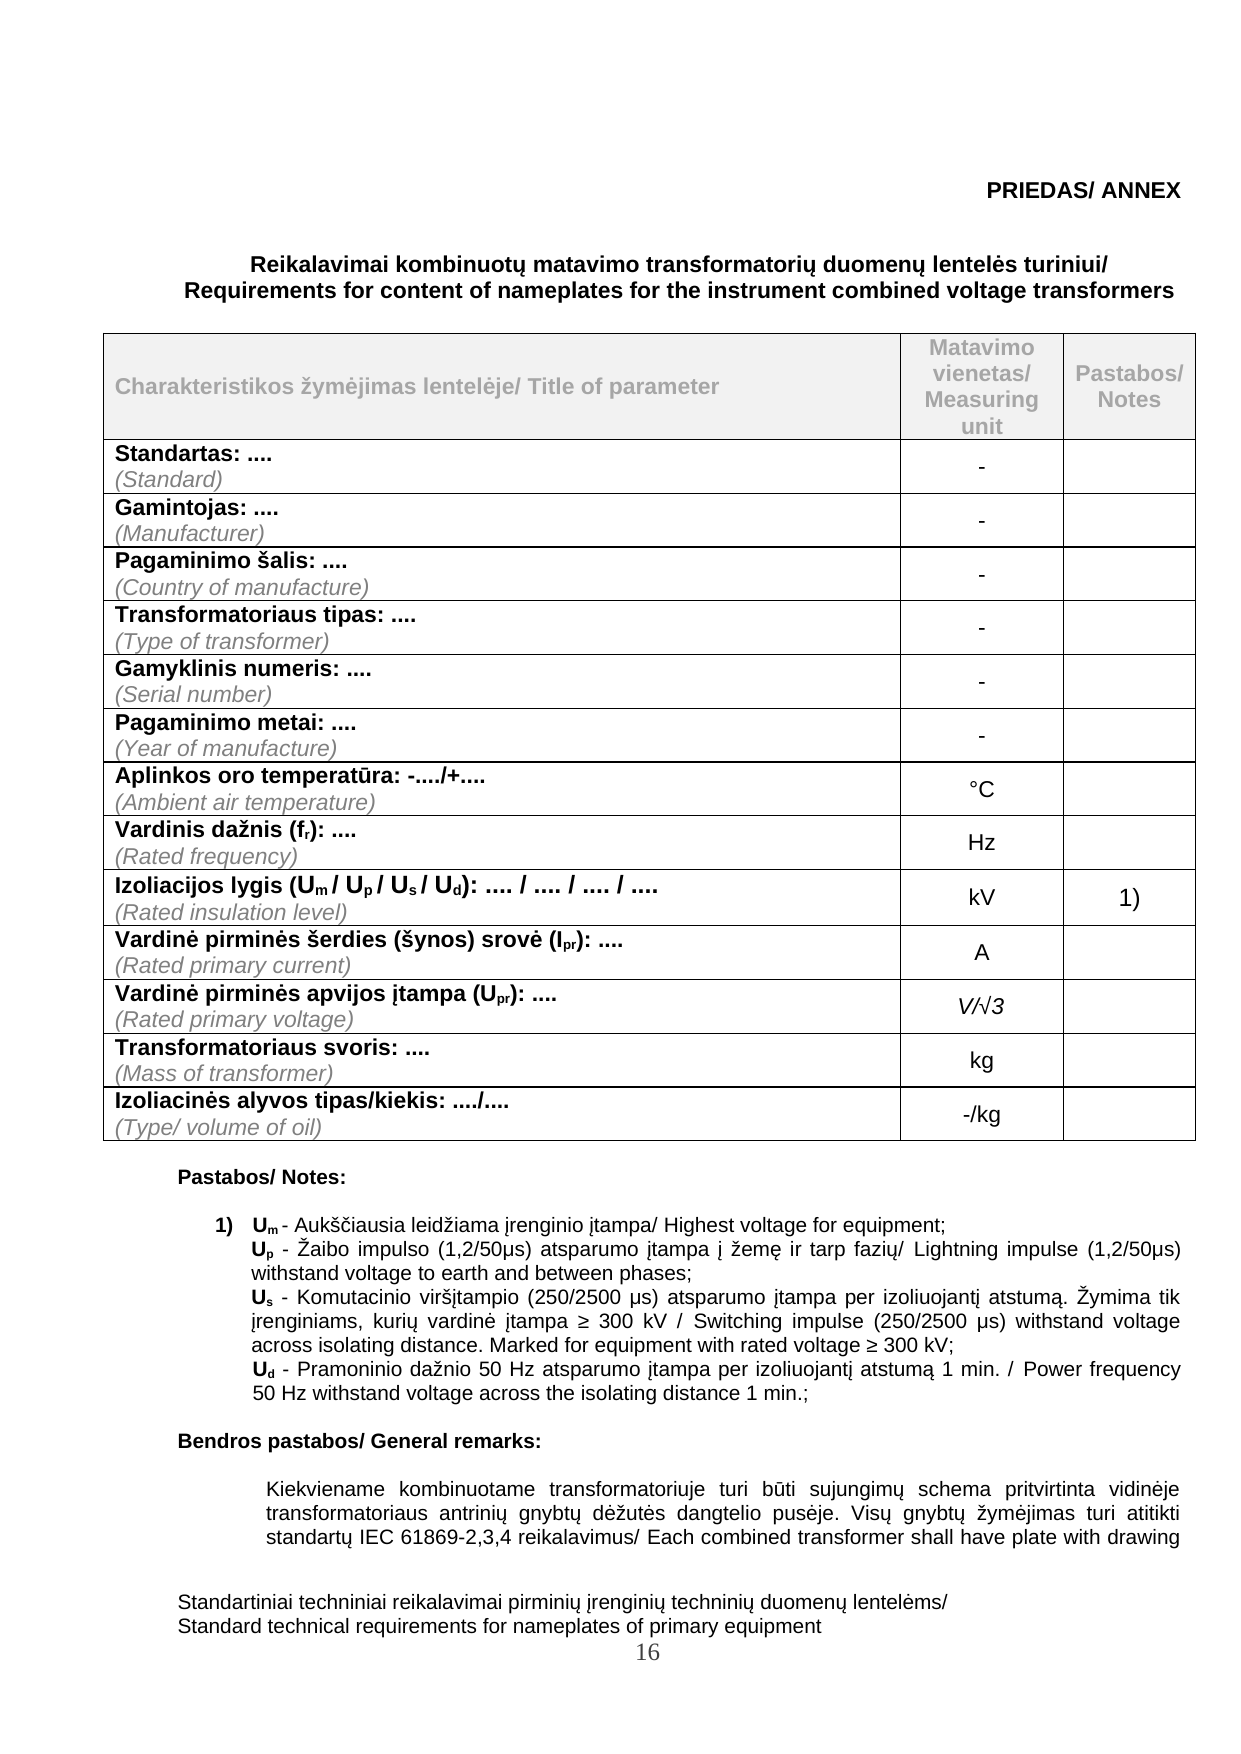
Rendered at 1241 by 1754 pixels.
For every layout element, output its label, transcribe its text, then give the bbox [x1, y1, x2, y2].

table_cell kV [901, 870, 1063, 925]
table_cell kg [901, 1034, 1063, 1086]
table_cell [1064, 816, 1195, 869]
table_cell V/√3 [901, 980, 1063, 1033]
table_cell [1064, 601, 1195, 654]
table_cell Transformatoriaus svoris: .... (Mass of transformer) [104, 1034, 900, 1086]
text Bendros pastabos/ General remarks: [177, 1429, 1181, 1453]
table_cell -/kg [901, 1088, 1063, 1140]
table_cell A [901, 926, 1063, 979]
table_cell - [901, 601, 1063, 654]
table_header Charakteristikos žymėjimas lentelėje/ Title of parameter [104, 334, 900, 439]
table_cell - [901, 709, 1063, 761]
text Us - Komutacinio viršįtampio (250/2500 μs) atsparumo įtampa per izoliuojantį atstumą. Žymima tik įrenginiams, kurių vardinė įtampa ≥ 300 kV / Switching impulse (250/2500 μs) withstand voltage across isolating distance. Marked for equipment with rated voltage ≥ 300 kV; [177, 1285, 1181, 1357]
table_cell [1064, 548, 1195, 600]
table_cell [1064, 1088, 1195, 1140]
table_cell Hz [901, 816, 1063, 869]
text Reikalavimai kombinuotų matavimo transformatorių duomenų lentelės turiniui/ Requirements for content of nameplates for the instrument combined voltage transformers [177, 251, 1181, 304]
table_cell - [901, 494, 1063, 546]
table_cell [1064, 763, 1195, 815]
table_cell Pagaminimo metai: .... (Year of manufacture) [104, 709, 900, 761]
table_cell Aplinkos oro temperatūra: -..../+.... (Ambient air temperature) [104, 763, 900, 815]
table_cell [1064, 440, 1195, 493]
table_cell [1064, 980, 1195, 1033]
text PRIEDAS/ ANNEX [177, 177, 1181, 203]
table_cell [1064, 494, 1195, 546]
table_cell Vardinis dažnis (fr): .... (Rated frequency) [104, 816, 900, 869]
table_header Pastabos/ Notes [1064, 334, 1195, 439]
table_cell 1) [1064, 870, 1195, 925]
table_cell Pagaminimo šalis: .... (Country of manufacture) [104, 548, 900, 600]
table_cell Vardinė pirminės apvijos įtampa (Upr): .... (Rated primary voltage) [104, 980, 900, 1033]
text Up - Žaibo impulso (1,2/50μs) atsparumo įtampa į žemę ir tarp fazių/ Lightning impulse (1,2/50μs) withstand voltage to earth and between phases; [177, 1237, 1181, 1285]
table_cell Izoliacinės alyvos tipas/kiekis: ..../.... (Type/ volume of oil) [104, 1088, 900, 1140]
table_cell Gamintojas: .... (Manufacturer) [104, 494, 900, 546]
table_cell - [901, 548, 1063, 600]
list Um - Aukščiausia leidžiama įrenginio įtampa/ Highest voltage for equipment; [215, 1213, 1181, 1237]
text Ud - Pramoninio dažnio 50 Hz atsparumo įtampa per izoliuojantį atstumą 1 min. / Power frequency 50 Hz withstand voltage across the isolating distance 1 min.; [252, 1357, 1181, 1405]
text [266, 1477, 1181, 1548]
table_cell [1064, 926, 1195, 979]
table_cell °C [901, 763, 1063, 815]
table_cell - [901, 440, 1063, 493]
table_cell Izoliacijos lygis (Um / Up / Us / Ud): .... / .... / .... / .... (Rated insulation level) [104, 870, 900, 925]
table_cell Transformatoriaus tipas: .... (Type of transformer) [104, 601, 900, 654]
table_cell Vardinė pirminės šerdies (šynos) srovė (Ipr): .... (Rated primary current) [104, 926, 900, 979]
text Pastabos/ Notes: [177, 1165, 1181, 1189]
table_cell Standartas: .... (Standard) [104, 440, 900, 493]
table_header Matavimo vienetas/ Measuring unit [901, 334, 1063, 439]
table_cell [1064, 709, 1195, 761]
table_cell Gamyklinis numeris: .... (Serial number) [104, 655, 900, 708]
table_cell [1064, 1034, 1195, 1086]
table_cell [1064, 655, 1195, 708]
table_cell - [901, 655, 1063, 708]
